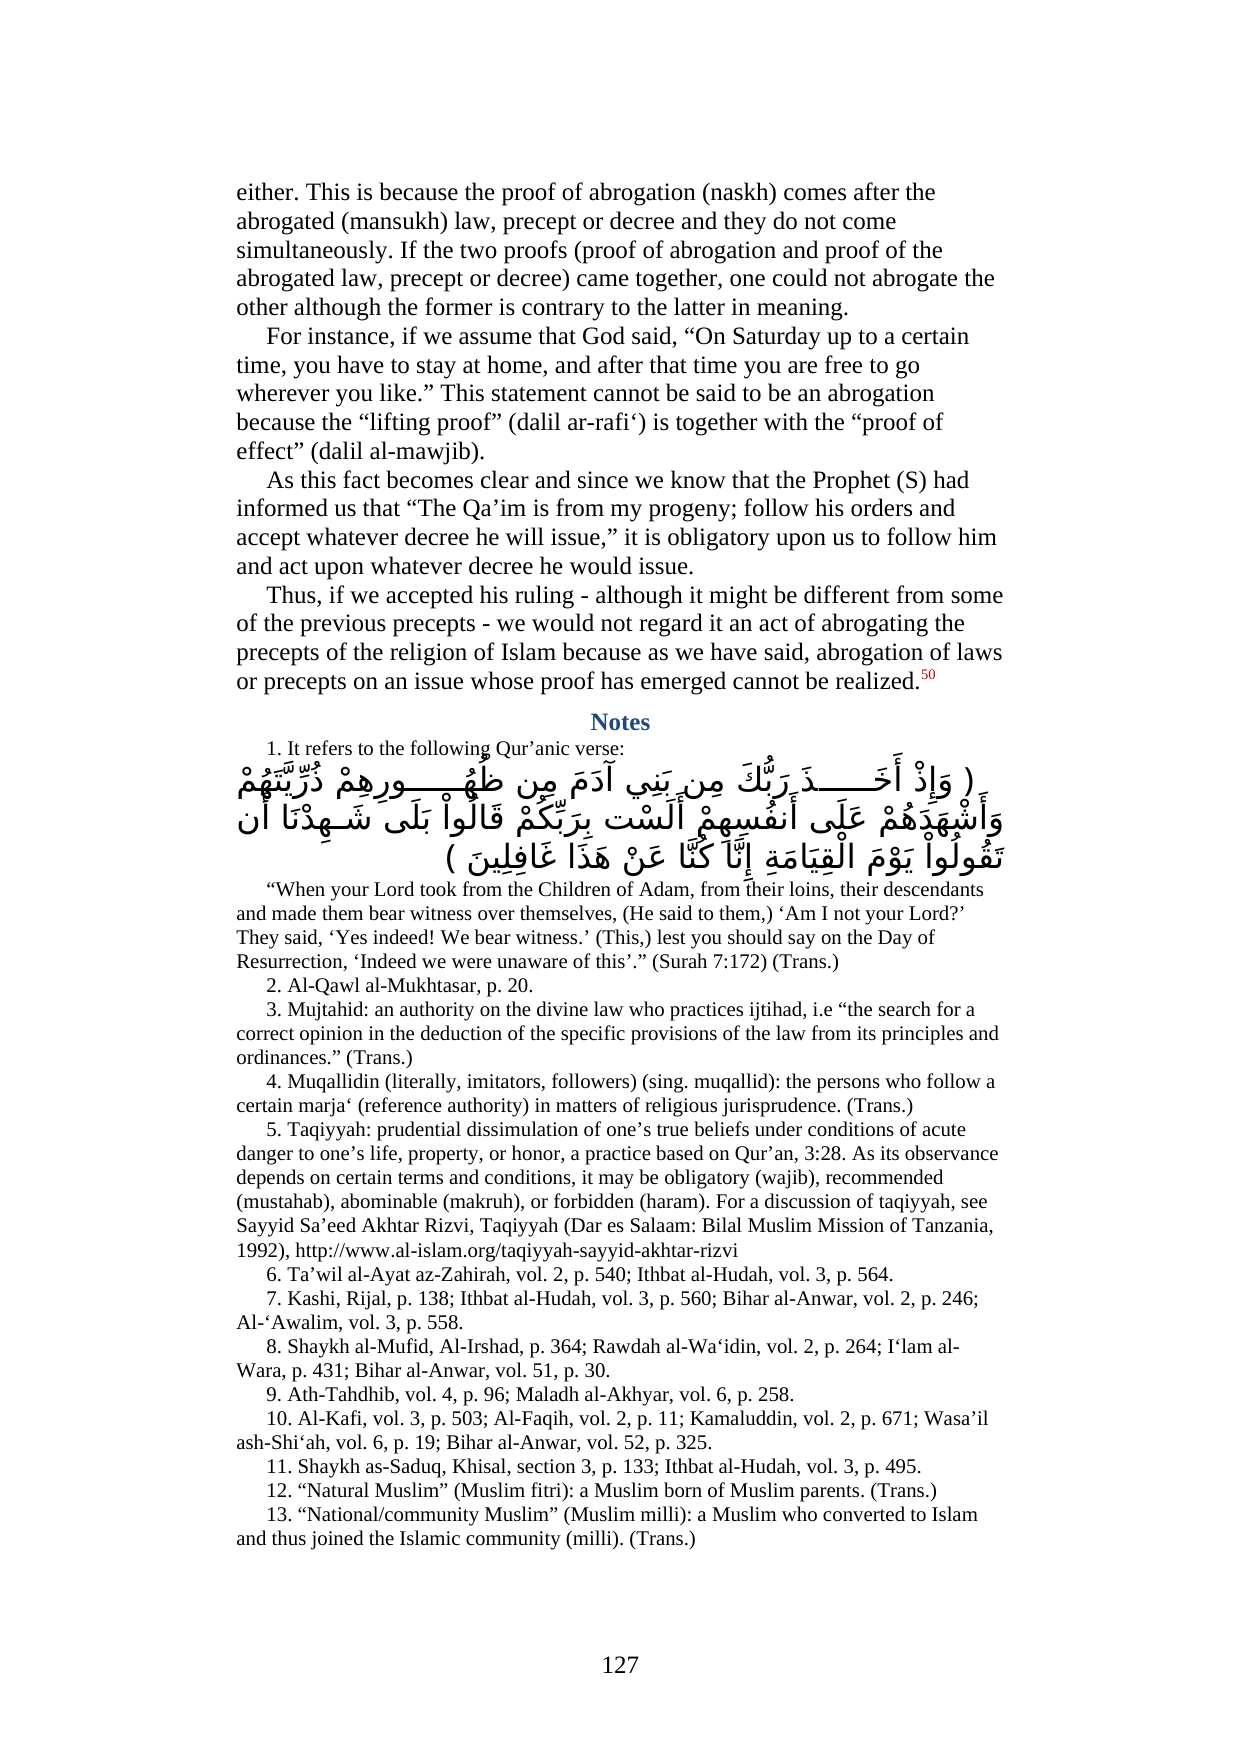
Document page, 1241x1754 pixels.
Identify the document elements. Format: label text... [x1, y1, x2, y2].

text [236, 177, 1004, 321]
text As this fact becomes clear and since we know that the Prophet (S) had informed us that “The Qa’im is from my progeny; follow his orders and accept whatever decree he will issue,” it is obligatory upon us to follow him and act upon whatever decree he would issue. [236, 465, 1004, 580]
text 11. Shaykh as-Saduq, Khisal, section 3, p. 133; Ithbat al-Hudah, vol. 3, p. 495. [236, 1454, 1004, 1478]
text “When your Lord took from the Children of Adam, from their loins, their descendants and made them bear witness over themselves, (He said to them,) ‘Am I not your Lord?’ They said, ‘Yes indeed! We bear witness.’ (This,) lest you should say on the Day of Resurrection, ‘Indeed we were unaware of this’.” (Surah 7:172) (Trans.) [236, 877, 1004, 973]
text 10. Al-Kafi, vol. 3, p. 503; Al-Faqih, vol. 2, p. 11; Kamaluddin, vol. 2, p. 671; Wasa’il ash-Shi‘ah, vol. 6, p. 19; Bihar al-Anwar, vol. 52, p. 325. [236, 1406, 1004, 1454]
text 13. “National/community Muslim” (Muslim milli): a Muslim who converted to Islam and thus joined the Islamic community (milli). (Trans.) [236, 1502, 1004, 1550]
text Thus, if we accepted his ruling - although it might be different from some of the previous precepts - we would not regard it an act of abrogating the precepts of the religion of Islam because as we have said, abrogation of laws or precepts on an issue whose proof has emerged cannot be realized.50 [236, 580, 1004, 695]
text 4. Muqallidin (literally, imitators, followers) (sing. muqallid): the persons who follow a certain marja‘ (reference authority) in matters of religious jurisprudence. (Trans.) [236, 1069, 1004, 1117]
subtitle Notes [236, 707, 1004, 736]
text 12. “Natural Muslim” (Muslim fitri): a Muslim born of Muslim parents. (Trans.) [236, 1478, 1004, 1502]
text 9. Ath-Tahdhib, vol. 4, p. 96; Maladh al-Akhyar, vol. 6, p. 258. [236, 1382, 1004, 1406]
text 2. Al-Qawl al-Mukhtasar, p. 20. [236, 973, 1004, 997]
text 1. It refers to the following Qur’anic verse: [236, 736, 1004, 760]
text 8. Shaykh al-Mufid, Al-Irshad, p. 364; Rawdah al-Wa‘idin, vol. 2, p. 264; I‘lam al-Wara, p. 431; Bihar al-Anwar, vol. 51, p. 30. [236, 1334, 1004, 1382]
text 7. Kashi, Rijal, p. 138; Ithbat al-Hudah, vol. 3, p. 560; Bihar al-Anwar, vol. 2, p. 246; Al-‘Awalim, vol. 3, p. 558. [236, 1286, 1004, 1334]
text 5. Taqiyyah: prudential dissimulation of one’s true beliefs under conditions of acute danger to one’s life, property, or honor, a practice based on Qur’an, 3:28. As its observance depends on certain terms and conditions, it may be obligatory (wajib), recommended (mustahab), abominable (makruh), or forbidden (haram). For a discussion of taqiyyah, see Sayyid Sa’eed Akhtar Rizvi, Taqiyyah (Dar es Salaam: Bilal Muslim Mission of Tanzania, 1992), http://www.al-islam.org/taqiyyah-sayyid-akhtar-rizvi [236, 1117, 1004, 1262]
text 3. Mujtahid: an authority on the divine law who practices ijtihad, i.e “the search for a correct opinion in the deduction of the specific provisions of the law from its principles and ordinances.” (Trans.) [236, 997, 1004, 1069]
text For instance, if we assume that God said, “On Saturday up to a certain time, you have to stay at home, and after that time you are free to go wherever you like.” This statement cannot be said to be an abrogation because the “lifting proof” (dalil ar-rafi‘) is together with the “proof of effect” (dalil al-mawjib). [236, 321, 1004, 465]
text 6. Ta’wil al-Ayat az-Zahirah, vol. 2, p. 540; Ithbat al-Hudah, vol. 3, p. 564. [236, 1262, 1004, 1286]
text ﴿ وَإِذْ أَخَذَ رَبُّكَ مِن بَنِي آدَمَ مِن ظُهُورِهِمْ ذُرِّيَّتَهُمْ وَأَشْهَدَهُمْ عَلَى أَنفُسِهِمْ أَلَسْت بِرَبِّكُمْ قَالُواْ بَلَى شَهِدْنَا أَن تَقُولُواْ يَوْمَ الْقِيَامَةِ إِنَّا كُنَّا عَنْ هَذَا غَافِلِينَ ﴾ [236, 760, 1004, 877]
